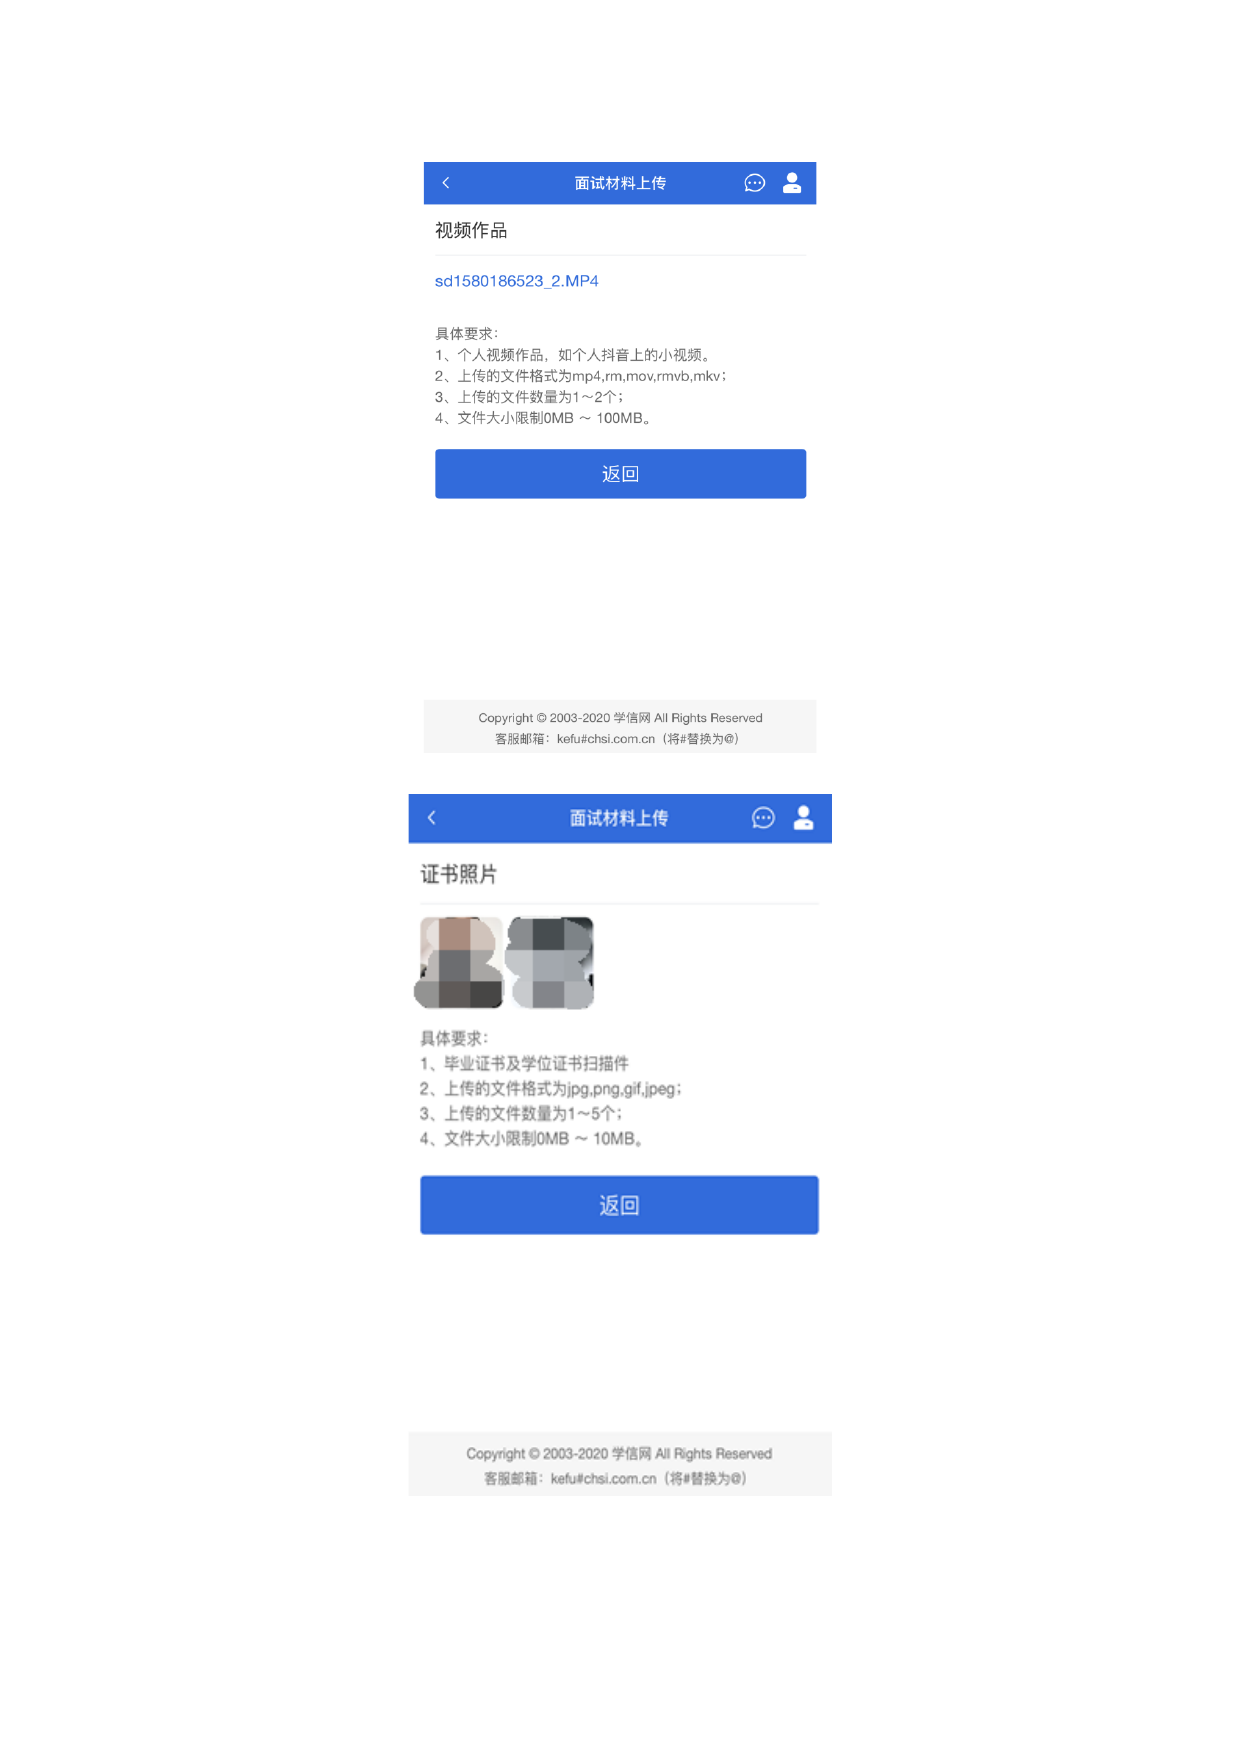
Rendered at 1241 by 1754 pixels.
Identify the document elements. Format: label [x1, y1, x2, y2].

picture [408, 794, 832, 1496]
picture [423, 162, 817, 753]
